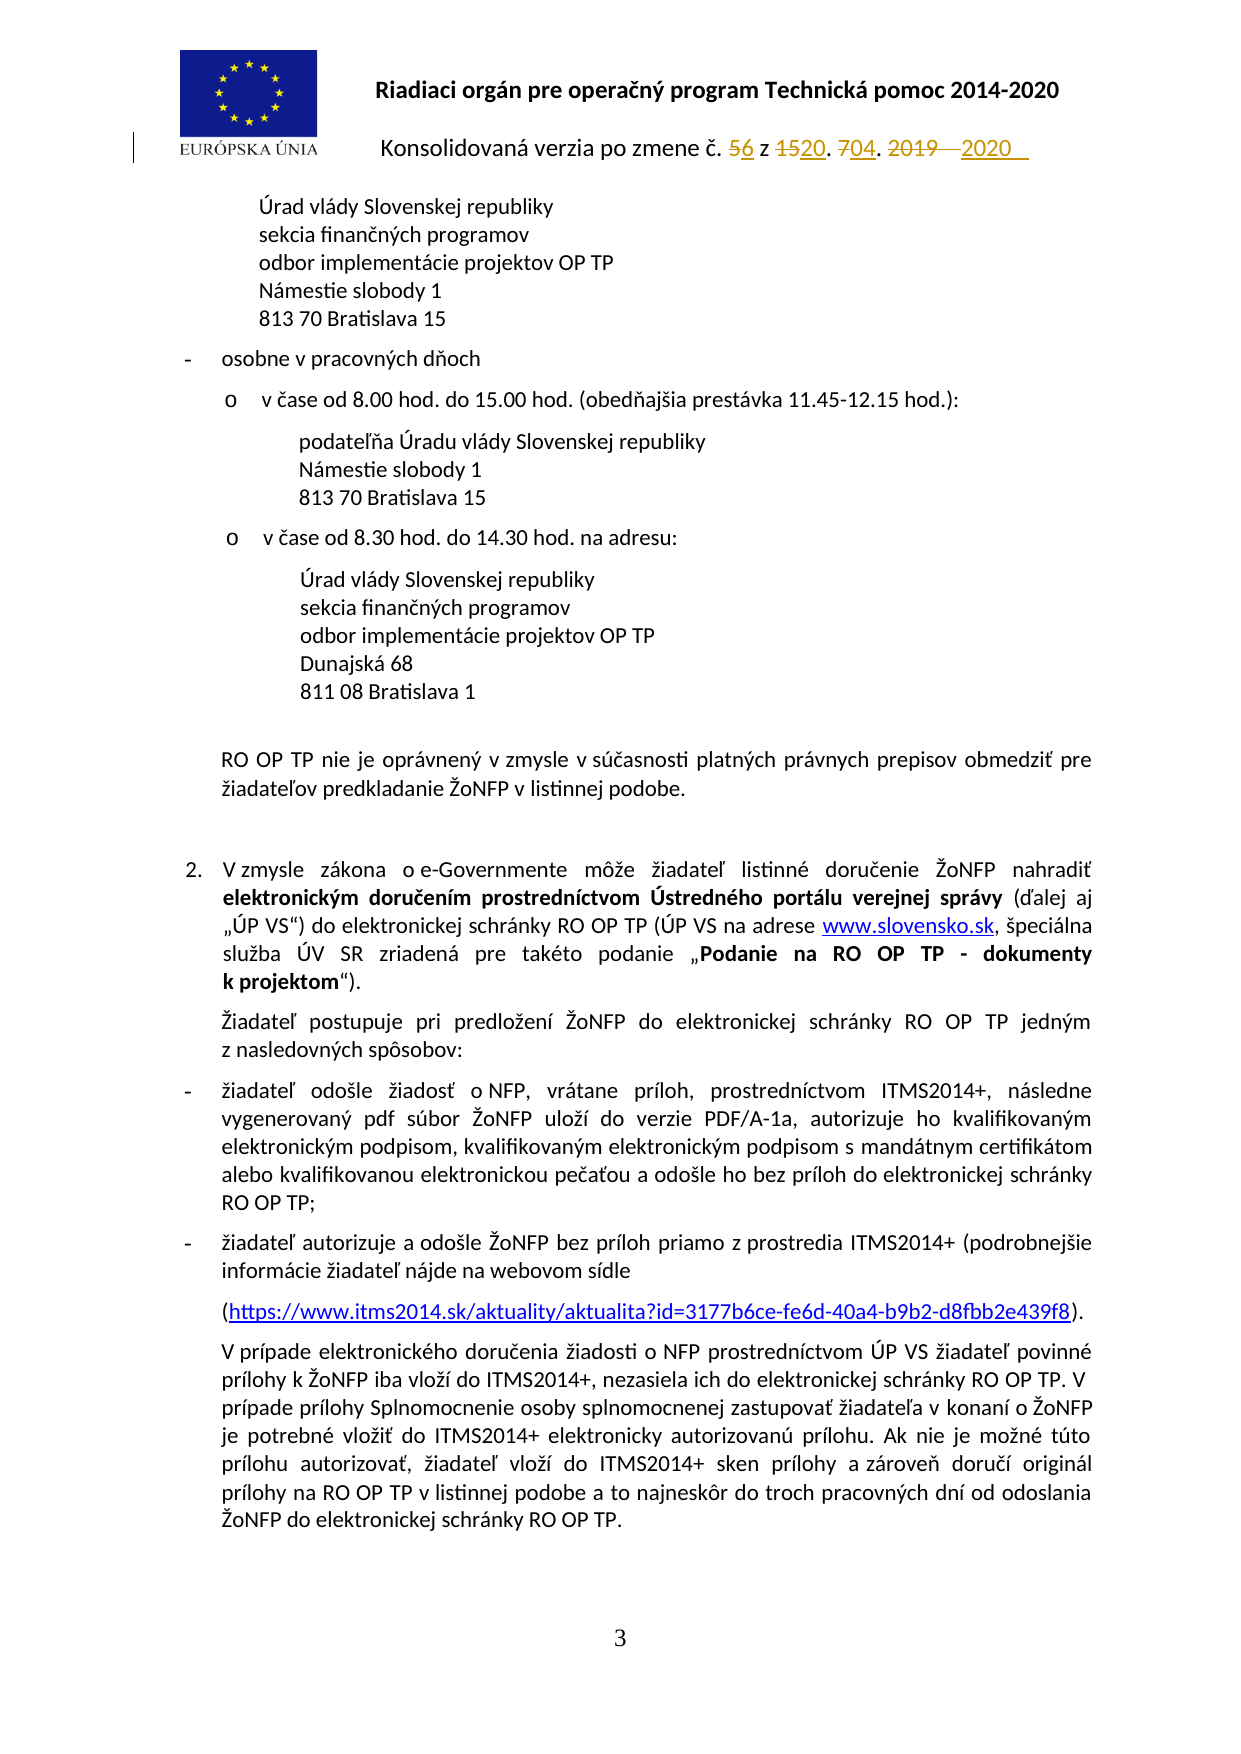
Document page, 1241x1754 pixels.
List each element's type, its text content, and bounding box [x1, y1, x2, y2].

text 813 70 Bratislava 15 [221, 304, 1093, 332]
text RO OP TP nie je oprávnený v zmysle v súčasnosti platných právnych prepisov obmedziť pre žiadateľov predkladanie ŽoNFP v listinnej podobe. [221, 746, 1093, 802]
text Dunajská 68 [263, 649, 1093, 677]
text sekcia finančných programov [263, 593, 1093, 621]
picture [179, 50, 318, 155]
text odbor implementácie projektov OP TP [263, 621, 1093, 649]
list V zmysle zákona o e-Governmente môže žiadateľ listinné doručenie ŽoNFP nahradiť elektronickým doručením prostredníctvom Ústredného portálu verejnej správy (ďalej aj „ÚP VS“) do elektronickej schránky RO OP TP (ÚP VS na adrese www.slovensko.sk, špeciálna služba ÚV SR zriadená pre takéto podanie „Podanie na RO OP TP - dokumenty k projektom“). [185, 855, 1093, 995]
text Námestie slobody 1 [221, 276, 1093, 304]
list v čase od 8.00 hod. do 15.00 hod. (obedňajšia prestávka 11.45-12.15 hod.): [224, 385, 1093, 414]
text sekcia finančných programov [221, 220, 1093, 248]
text Žiadateľ postupuje pri predložení ŽoNFP do elektronickej schránky RO OP TP jedným z nasledovných spôsobov: [221, 1007, 1093, 1063]
text podateľňa Úradu vlády Slovenskej republiky [262, 427, 1093, 455]
list žiadateľ odošle žiadosť o NFP, vrátane príloh, prostredníctvom ITMS2014+, následne vygenerovaný pdf súbor ŽoNFP uloží do verzie PDF/A-1a, autorizuje ho kvalifikovaným elektronickým podpisom, kvalifikovaným elektronickým podpisom s mandátnym certifikátom alebo kvalifikovanou elektronickou pečaťou a odošle ho bez príloh do elektronickej schránky RO OP TP; [184, 1076, 1093, 1216]
text 813 70 Bratislava 15 [262, 483, 1093, 511]
list žiadateľ autorizuje a odošle ŽoNFP bez príloh priamo z prostredia ITMS2014+ (podrobnejšie informácie žiadateľ nájde na webovom sídle [184, 1228, 1093, 1284]
list osobne v pracovných dňoch [184, 344, 1093, 373]
text 811 08 Bratislava 1 [263, 677, 1093, 705]
list (https://www.itms2014.sk/aktuality/aktualita?id=3177b6ce-fe6d-40a4-b9b2-d8fbb2e439f8). [221, 1297, 1093, 1325]
text Úrad vlády Slovenskej republiky [263, 565, 1093, 593]
text Námestie slobody 1 [262, 455, 1093, 483]
text odbor implementácie projektov OP TP [221, 248, 1093, 276]
text Úrad vlády Slovenskej republiky [221, 192, 1093, 220]
text V prípade elektronického doručenia žiadosti o NFP prostredníctvom ÚP VS žiadateľ povinné prílohy k ŽoNFP iba vloží do ITMS2014+, nezasiela ich do elektronickej schránky RO OP TP. V prípade prílohy Splnomocnenie osoby splnomocnenej zastupovať žiadateľa v konaní o ŽoNFP je potrebné vložiť do ITMS2014+ elektronicky autorizovanú prílohu. Ak nie je možné túto prílohu autorizovať, žiadateľ vloží do ITMS2014+ sken prílohy a zároveň doručí originál prílohy na RO OP TP v listinnej podobe a to najneskôr do troch pracovných dní od odoslania ŽoNFP do elektronickej schránky RO OP TP. [221, 1337, 1093, 1534]
list v čase od 8.30 hod. do 14.30 hod. na adresu: [225, 523, 1093, 552]
